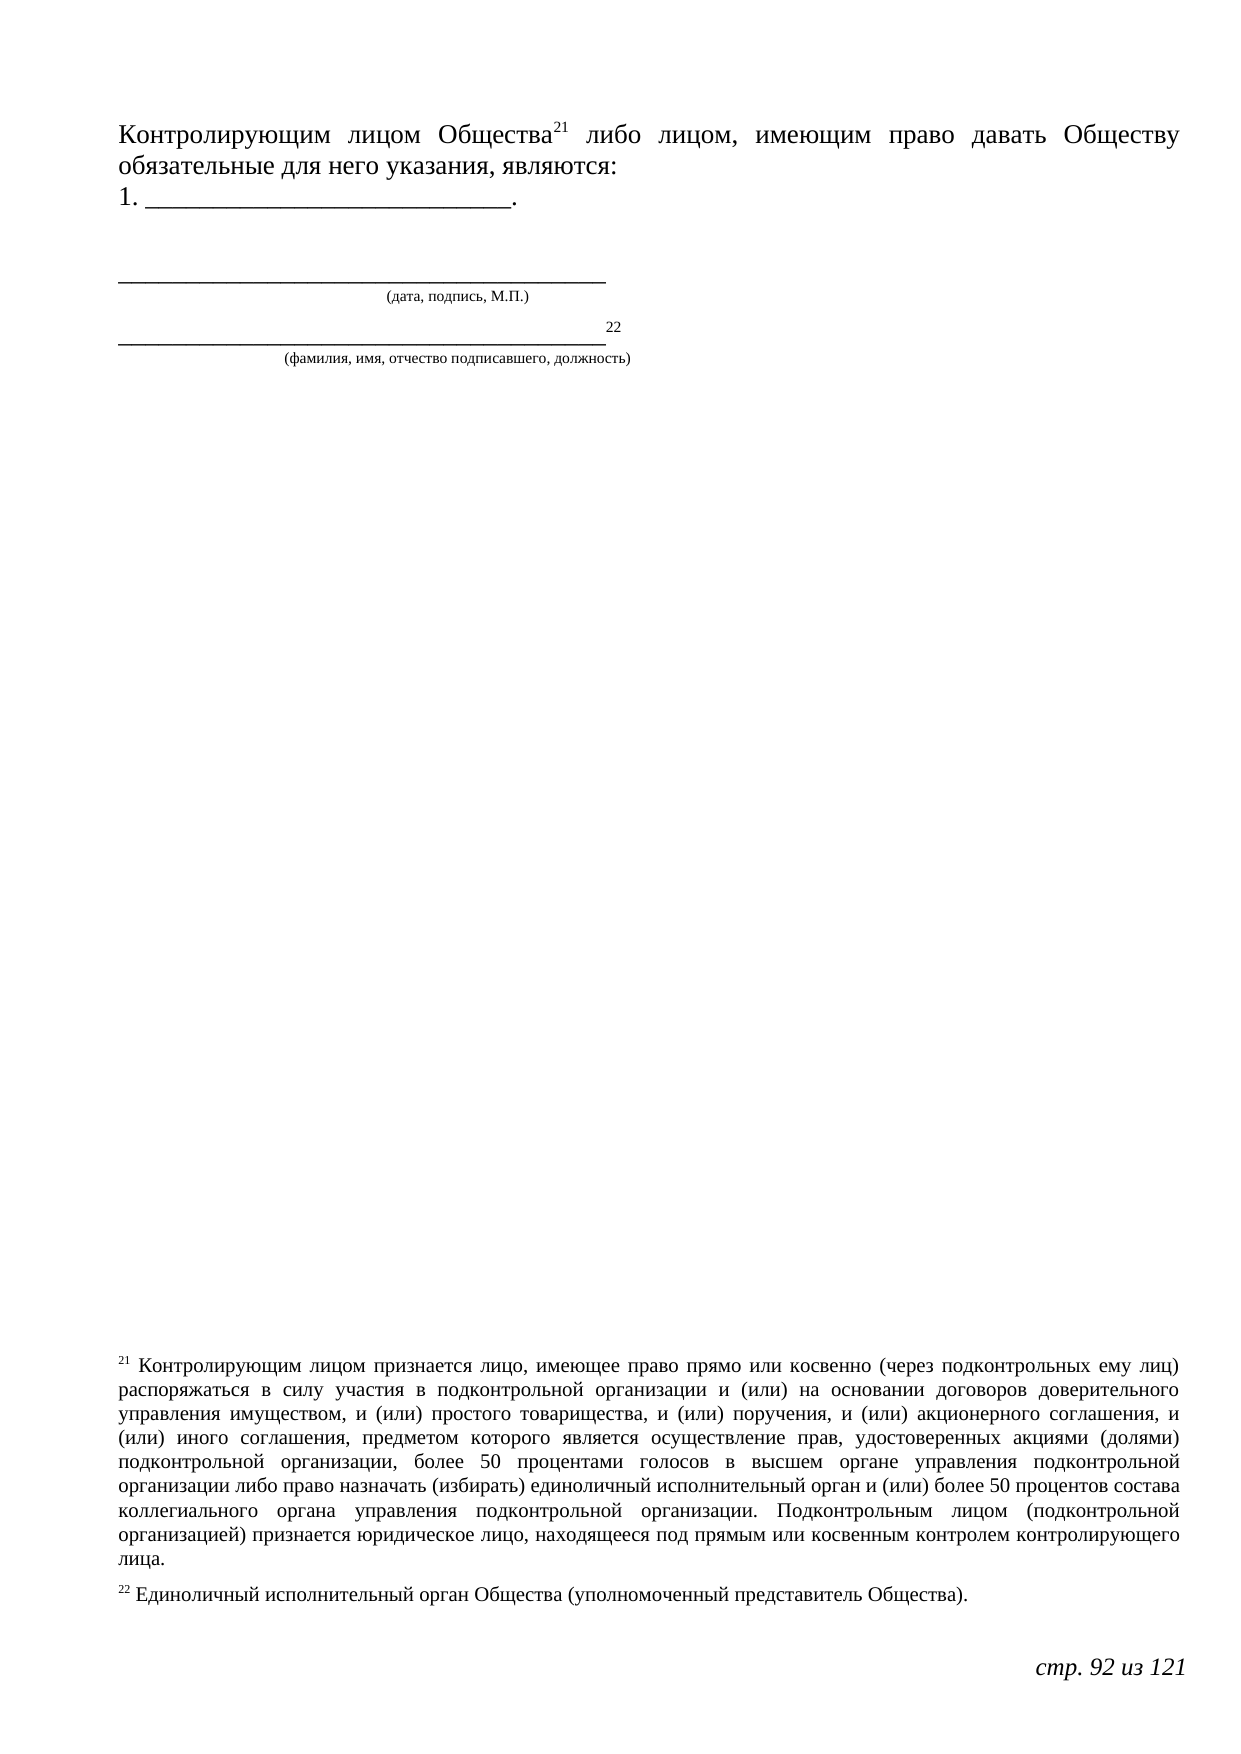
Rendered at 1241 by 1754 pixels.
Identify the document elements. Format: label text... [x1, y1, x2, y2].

text 1. ___________________________. [118, 180, 1181, 212]
text ____________________________________ [118, 255, 1181, 286]
text Контролирующим лицом Общества либо лицом, имеющим право давать Обществу обязательные для него указания, являются: [118, 118, 1181, 180]
text (дата, подпись, М.П.) [118, 286, 797, 317]
text ____________________________________ [118, 317, 1181, 349]
text (фамилия, имя, отчество подписавшего, должность) [118, 349, 797, 380]
